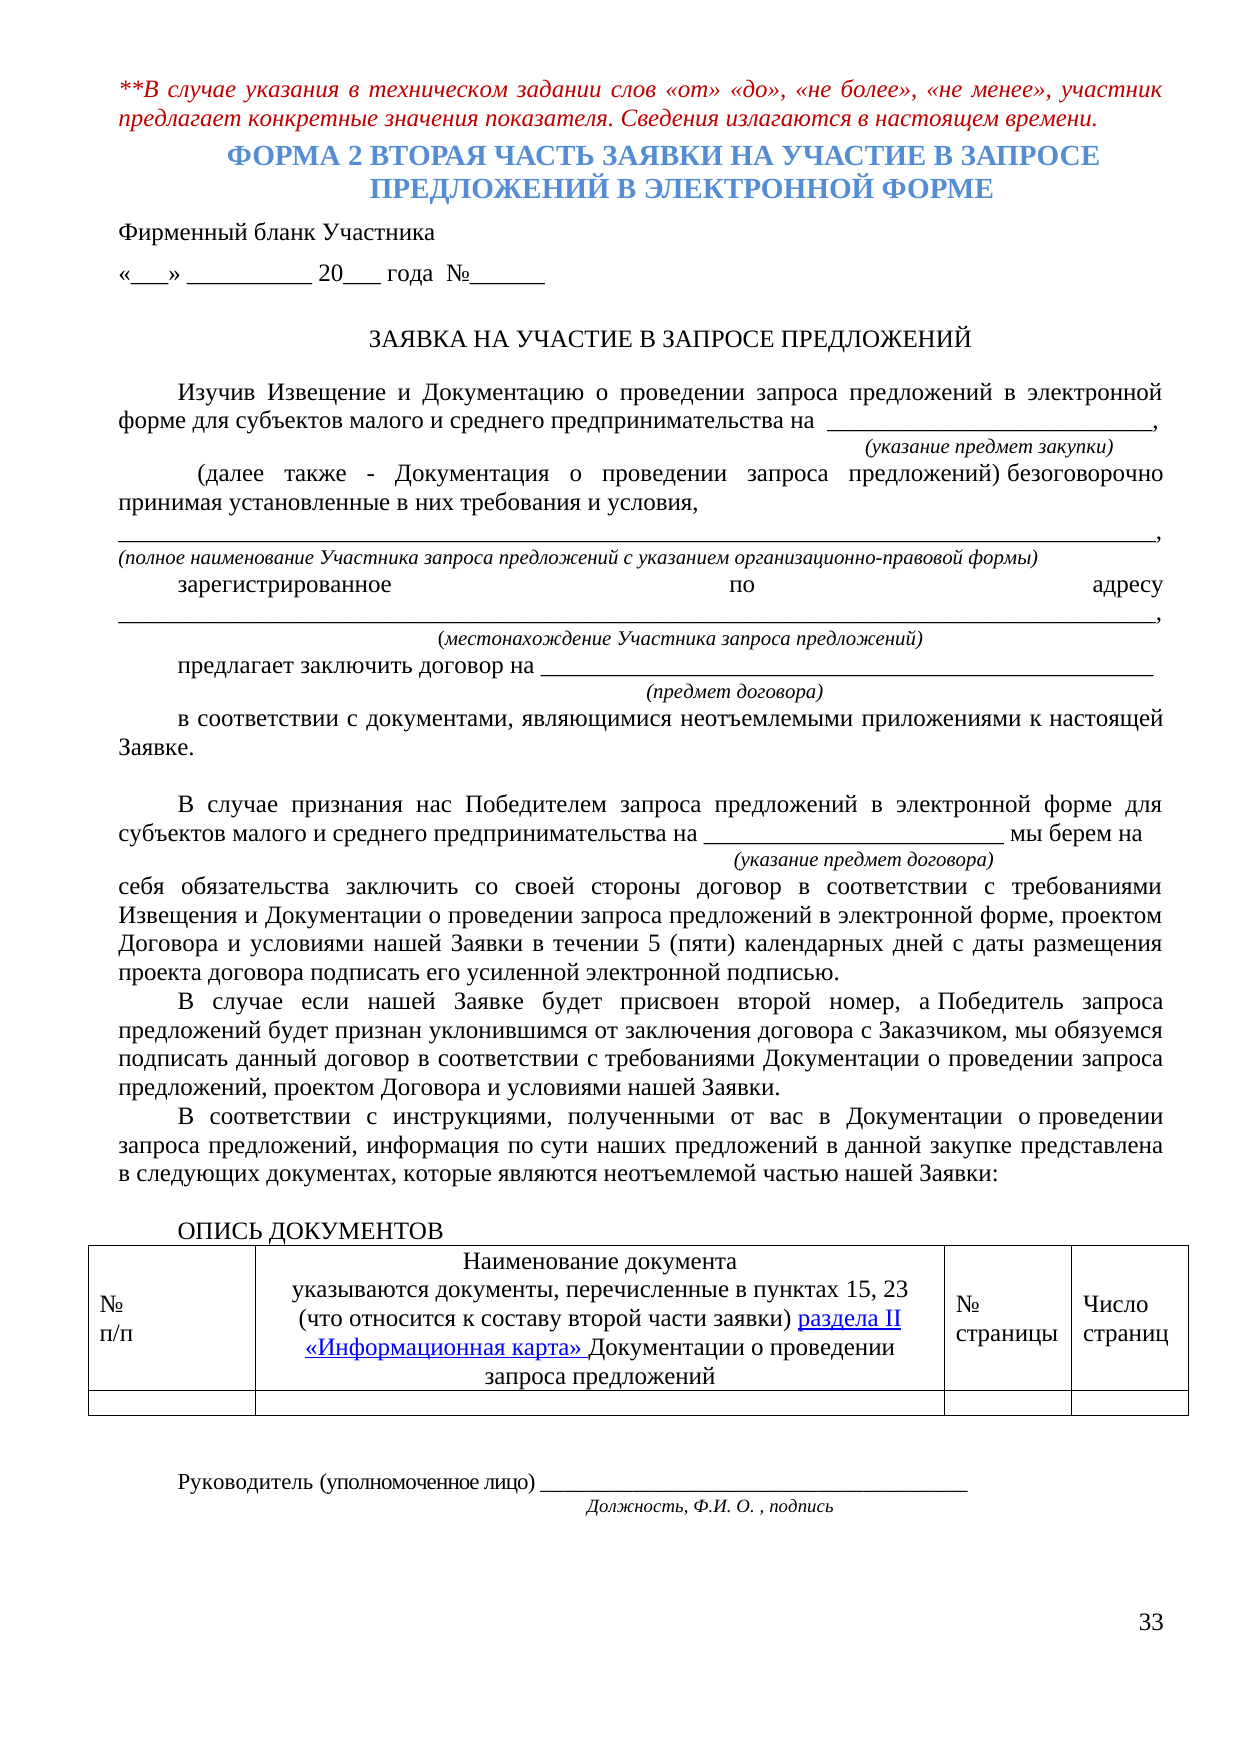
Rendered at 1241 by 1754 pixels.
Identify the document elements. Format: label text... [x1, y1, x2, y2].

text Изучив Извещение и Документацию о проведении запроса предложений в электронной форме для субъектов малого и среднего предпринимательства на __________________________, [118, 377, 1163, 434]
text (предмет договора) [118, 679, 1163, 703]
table_header Число страниц [1072, 1246, 1188, 1389]
text **В случае указания в техническом задании слов «от» «до», «не более», «не менее», участник предлагает конкретные значения показателя. Сведения излагаются в настоящем времени. [118, 74, 1163, 131]
text (указание предмет договора) [118, 847, 1163, 871]
text зарегистрированное по адресу ___________________________________________________________________________________, [118, 569, 1163, 626]
text себя обязательства заключить со своей стороны договор в соответствии с требованиями Извещения и Документации о проведении запроса предложений в электронной форме, проектом Договора и условиями нашей Заявки в течении 5 (пяти) календарных дней с даты размещения проекта договора подписать его усиленной электронной подписью. [118, 871, 1163, 986]
text в соответствии с документами, являющимися неотъемлемыми приложениями к настоящей Заявке. [118, 703, 1163, 761]
table_cell [256, 1391, 944, 1414]
table_cell [89, 1391, 255, 1414]
text В соответствии с инструкциями, полученными от вас в Документации о проведении запроса предложений, информация по сути наших предложений в данной закупке представлена в следующих документах, которые являются неотъемлемой частью нашей Заявки: [118, 1101, 1163, 1187]
text ОПИСЬ ДОКУМЕНТОВ [118, 1216, 1163, 1245]
text ФОРМА 2 ВТОРАЯ ЧАСТЬ ЗАЯВКИ НА УЧАСТИЕ В ЗАПРОСЕ ПРЕДЛОЖЕНИЙ В ЭЛЕКТРОННОЙ ФОРМЕ [163, 138, 1163, 205]
table_header Наименование документа указываются документы, перечисленные в пунктах 15, 23 (что относится к составу второй части заявки) раздела II «Информационная карта» Документации о проведении запроса предложений [256, 1246, 944, 1389]
text «___» __________ 20___ года №______ [118, 258, 1163, 287]
text Должность, Ф.И. О. , подпись [118, 1495, 1163, 1516]
text В случае если нашей Заявке будет присвоен второй номер, а Победитель запроса предложений будет признан уклонившимся от заключения договора с Заказчиком, мы обязуемся подписать данный договор в соответствии с требованиями Документации о проведении запроса предложений, проектом Договора и условиями нашей Заявки. [118, 986, 1163, 1101]
text В случае признания нас Победителем запроса предложений в электронной форме для субъектов малого и среднего предпринимательства на ________________________ мы берем на [118, 789, 1163, 847]
table_cell [945, 1391, 1071, 1414]
text предлагает заключить договор на _________________________________________________ [118, 650, 1163, 679]
text ___________________________________________________________________________________, (полное наименование Участника запроса предложений с указанием организационно-правовой формы) [118, 516, 1163, 569]
text ЗАЯВКА НА УЧАСТИЕ В ЗАПРОСЕ ПРЕДЛОЖЕНИЙ [118, 324, 1163, 353]
text (указание предмет закупки) [118, 434, 1163, 458]
text (местонахождение Участника запроса предложений) [118, 626, 1163, 650]
table_header № п/п [89, 1246, 255, 1389]
table_cell [1072, 1391, 1188, 1414]
text Фирменный бланк Участника [118, 217, 1163, 246]
text (далее также - Документация о проведении запроса предложений) безоговорочно принимая установленные в них требования и условия, [118, 458, 1163, 516]
table_header № страницы [945, 1246, 1071, 1389]
text Руководитель (уполномоченное лицо) _____________________________________ [118, 1468, 1165, 1495]
